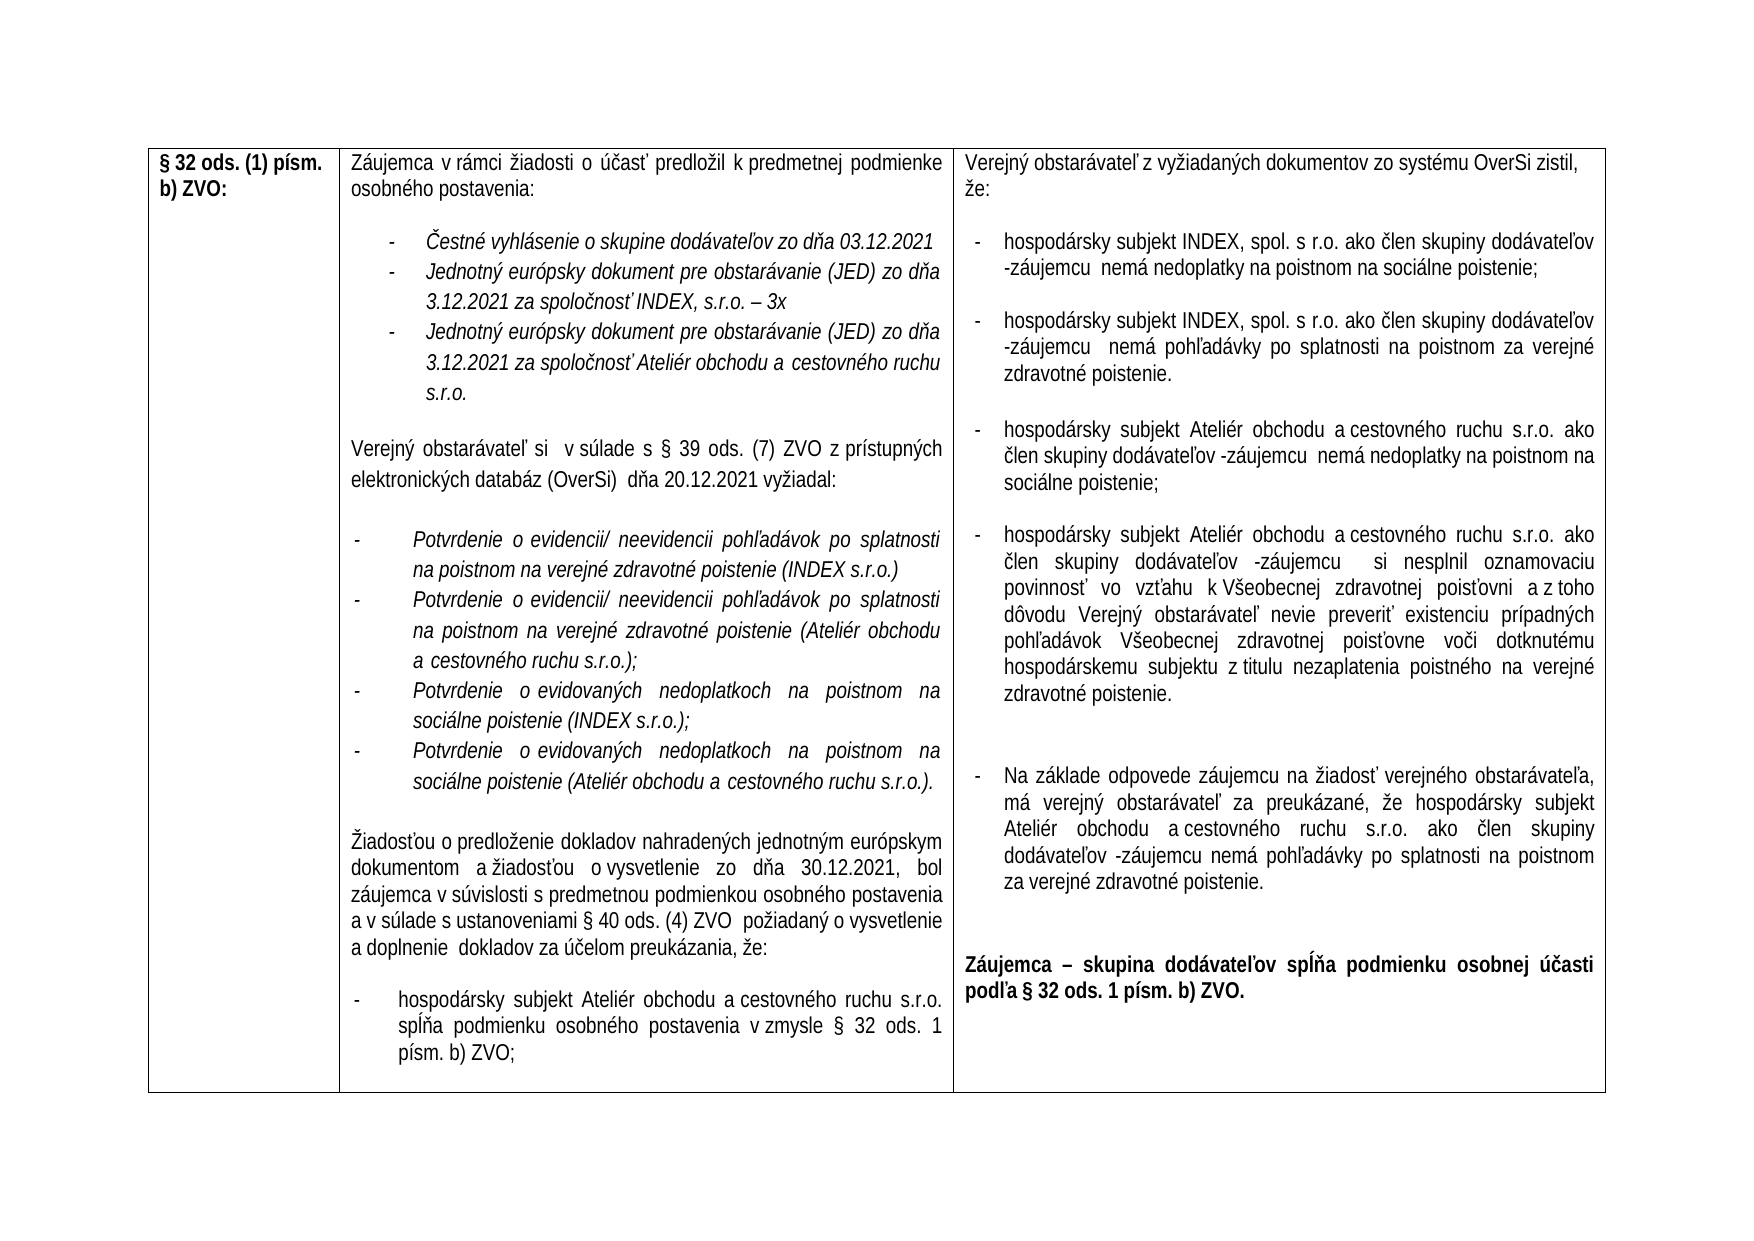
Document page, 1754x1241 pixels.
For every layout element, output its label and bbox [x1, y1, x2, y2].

table_cell [954, 149, 1605, 1092]
table_cell [340, 149, 953, 1092]
table_cell [149, 149, 339, 1092]
